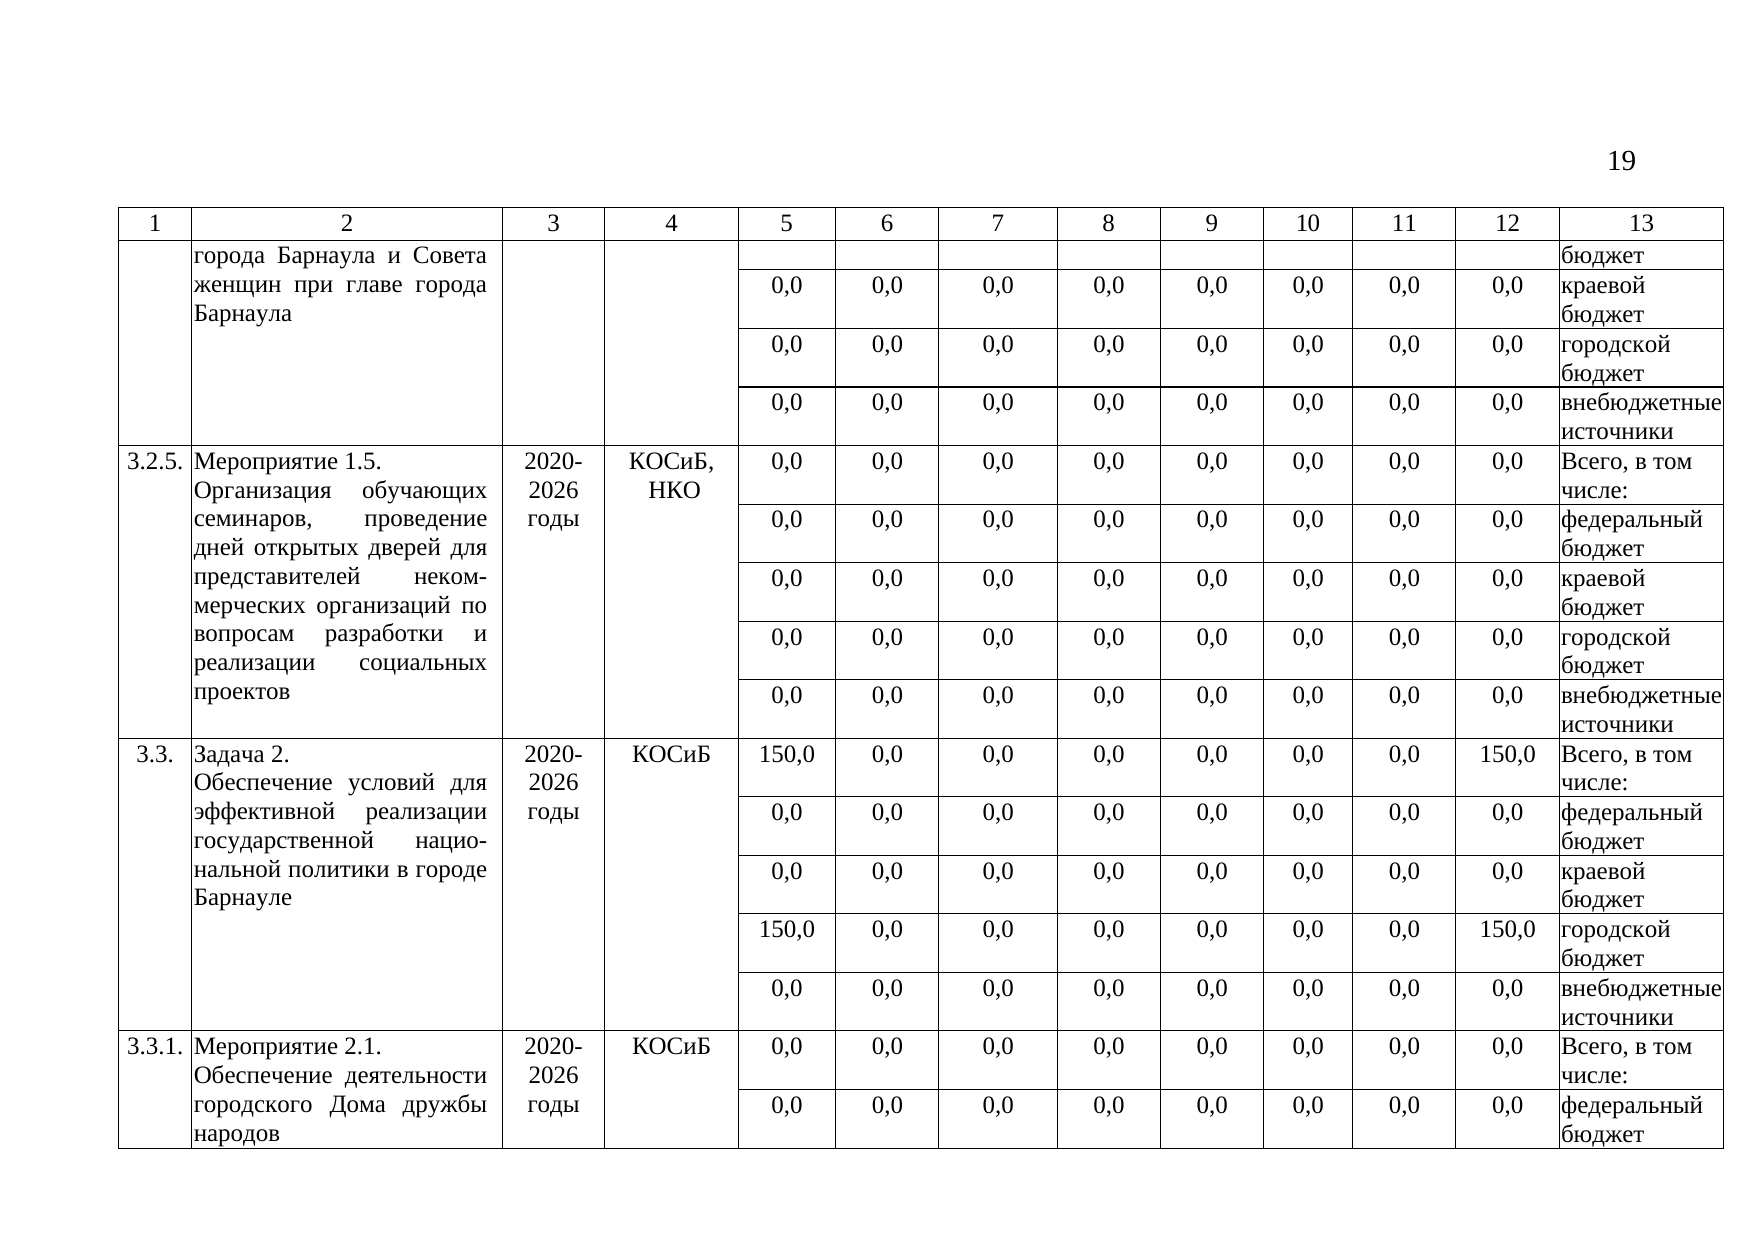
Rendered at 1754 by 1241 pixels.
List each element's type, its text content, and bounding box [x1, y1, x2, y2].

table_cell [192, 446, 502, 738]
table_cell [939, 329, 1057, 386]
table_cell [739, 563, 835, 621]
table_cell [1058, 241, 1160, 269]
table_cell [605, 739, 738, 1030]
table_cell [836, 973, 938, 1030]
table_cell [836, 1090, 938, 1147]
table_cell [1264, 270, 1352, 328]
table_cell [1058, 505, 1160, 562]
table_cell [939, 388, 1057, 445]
table_header 7 [939, 208, 1057, 239]
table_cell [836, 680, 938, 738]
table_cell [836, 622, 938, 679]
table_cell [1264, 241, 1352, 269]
table_header 10 [1264, 208, 1352, 239]
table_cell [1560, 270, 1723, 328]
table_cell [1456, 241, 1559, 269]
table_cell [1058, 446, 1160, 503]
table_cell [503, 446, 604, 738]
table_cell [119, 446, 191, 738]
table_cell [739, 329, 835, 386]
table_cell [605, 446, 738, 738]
table_header 8 [1058, 208, 1160, 239]
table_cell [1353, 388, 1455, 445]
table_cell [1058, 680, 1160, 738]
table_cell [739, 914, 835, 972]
table_header 2 [192, 208, 502, 239]
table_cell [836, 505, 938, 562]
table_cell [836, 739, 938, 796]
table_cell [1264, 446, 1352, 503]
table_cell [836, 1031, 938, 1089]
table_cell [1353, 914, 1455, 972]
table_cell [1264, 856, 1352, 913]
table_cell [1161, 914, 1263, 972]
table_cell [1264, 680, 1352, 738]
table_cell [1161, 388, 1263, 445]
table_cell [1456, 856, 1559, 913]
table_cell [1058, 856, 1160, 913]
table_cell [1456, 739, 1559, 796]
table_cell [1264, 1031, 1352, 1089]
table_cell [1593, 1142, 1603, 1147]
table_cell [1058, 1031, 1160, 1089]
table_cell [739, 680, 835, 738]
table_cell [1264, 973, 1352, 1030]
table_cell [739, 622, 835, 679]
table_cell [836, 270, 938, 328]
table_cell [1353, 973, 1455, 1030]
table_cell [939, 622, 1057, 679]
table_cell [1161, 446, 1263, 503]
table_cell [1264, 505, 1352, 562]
table_header 1 [119, 208, 191, 239]
table_header 5 [739, 208, 835, 239]
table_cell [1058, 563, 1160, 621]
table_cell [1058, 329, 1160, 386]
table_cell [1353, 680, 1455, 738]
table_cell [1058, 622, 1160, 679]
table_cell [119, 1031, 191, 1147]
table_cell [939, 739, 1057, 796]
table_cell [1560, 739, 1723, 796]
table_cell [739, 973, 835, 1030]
table_header 4 [605, 208, 738, 239]
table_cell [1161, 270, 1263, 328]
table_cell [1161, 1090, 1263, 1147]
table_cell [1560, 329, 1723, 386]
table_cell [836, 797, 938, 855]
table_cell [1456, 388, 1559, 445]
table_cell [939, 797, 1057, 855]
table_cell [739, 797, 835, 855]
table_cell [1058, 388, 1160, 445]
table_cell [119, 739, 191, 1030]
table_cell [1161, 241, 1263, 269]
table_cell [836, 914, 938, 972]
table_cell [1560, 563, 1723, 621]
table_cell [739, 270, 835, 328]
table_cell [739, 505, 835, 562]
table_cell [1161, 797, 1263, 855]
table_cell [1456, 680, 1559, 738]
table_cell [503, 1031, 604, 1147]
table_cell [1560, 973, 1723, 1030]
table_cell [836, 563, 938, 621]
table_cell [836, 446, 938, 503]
table_header 3 [503, 208, 604, 239]
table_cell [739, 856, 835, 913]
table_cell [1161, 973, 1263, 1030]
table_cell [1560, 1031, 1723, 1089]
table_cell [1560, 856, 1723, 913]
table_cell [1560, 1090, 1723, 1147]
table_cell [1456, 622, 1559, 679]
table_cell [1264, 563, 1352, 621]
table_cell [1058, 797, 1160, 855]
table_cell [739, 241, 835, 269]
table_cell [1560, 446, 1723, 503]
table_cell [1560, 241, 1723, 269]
table_header 6 [836, 208, 938, 239]
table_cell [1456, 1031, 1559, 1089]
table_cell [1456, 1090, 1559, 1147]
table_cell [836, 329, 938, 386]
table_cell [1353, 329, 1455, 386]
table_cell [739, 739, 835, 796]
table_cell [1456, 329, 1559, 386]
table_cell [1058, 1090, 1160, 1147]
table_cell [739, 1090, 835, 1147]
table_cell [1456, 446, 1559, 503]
table_header 13 [1560, 208, 1723, 239]
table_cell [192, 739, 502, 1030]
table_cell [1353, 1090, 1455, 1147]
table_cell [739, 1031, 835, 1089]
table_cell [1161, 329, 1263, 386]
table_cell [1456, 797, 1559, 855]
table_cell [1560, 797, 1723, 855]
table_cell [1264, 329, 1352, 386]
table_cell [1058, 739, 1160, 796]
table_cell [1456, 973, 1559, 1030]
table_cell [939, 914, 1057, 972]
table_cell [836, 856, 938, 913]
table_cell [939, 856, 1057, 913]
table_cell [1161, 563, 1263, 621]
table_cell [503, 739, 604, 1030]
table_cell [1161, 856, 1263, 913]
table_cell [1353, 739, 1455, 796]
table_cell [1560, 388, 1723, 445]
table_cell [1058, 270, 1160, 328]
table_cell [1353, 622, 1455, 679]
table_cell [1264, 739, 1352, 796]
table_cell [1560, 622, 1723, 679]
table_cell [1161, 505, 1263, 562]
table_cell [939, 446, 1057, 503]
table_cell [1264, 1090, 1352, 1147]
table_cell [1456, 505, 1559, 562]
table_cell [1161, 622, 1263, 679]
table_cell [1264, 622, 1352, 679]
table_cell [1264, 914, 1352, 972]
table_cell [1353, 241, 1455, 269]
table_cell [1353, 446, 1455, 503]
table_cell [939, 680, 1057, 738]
table_header 11 [1353, 208, 1455, 239]
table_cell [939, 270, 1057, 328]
table_header 12 [1456, 208, 1559, 239]
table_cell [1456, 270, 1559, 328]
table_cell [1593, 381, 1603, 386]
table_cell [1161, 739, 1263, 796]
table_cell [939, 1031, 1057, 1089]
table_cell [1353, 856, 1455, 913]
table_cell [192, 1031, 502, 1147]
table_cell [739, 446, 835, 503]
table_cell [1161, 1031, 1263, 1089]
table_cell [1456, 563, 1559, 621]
table_header 9 [1161, 208, 1263, 239]
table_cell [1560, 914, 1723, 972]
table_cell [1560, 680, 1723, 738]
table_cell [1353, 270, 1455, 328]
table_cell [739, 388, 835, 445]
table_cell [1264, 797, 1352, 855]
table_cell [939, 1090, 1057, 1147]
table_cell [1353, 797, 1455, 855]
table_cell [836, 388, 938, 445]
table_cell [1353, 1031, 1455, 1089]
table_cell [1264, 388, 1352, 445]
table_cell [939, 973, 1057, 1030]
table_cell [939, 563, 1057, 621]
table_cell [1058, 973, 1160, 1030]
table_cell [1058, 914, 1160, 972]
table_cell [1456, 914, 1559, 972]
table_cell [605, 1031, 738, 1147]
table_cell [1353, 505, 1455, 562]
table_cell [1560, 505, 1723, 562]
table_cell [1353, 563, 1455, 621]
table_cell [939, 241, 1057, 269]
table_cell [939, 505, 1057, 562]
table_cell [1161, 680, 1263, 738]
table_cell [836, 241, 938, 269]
